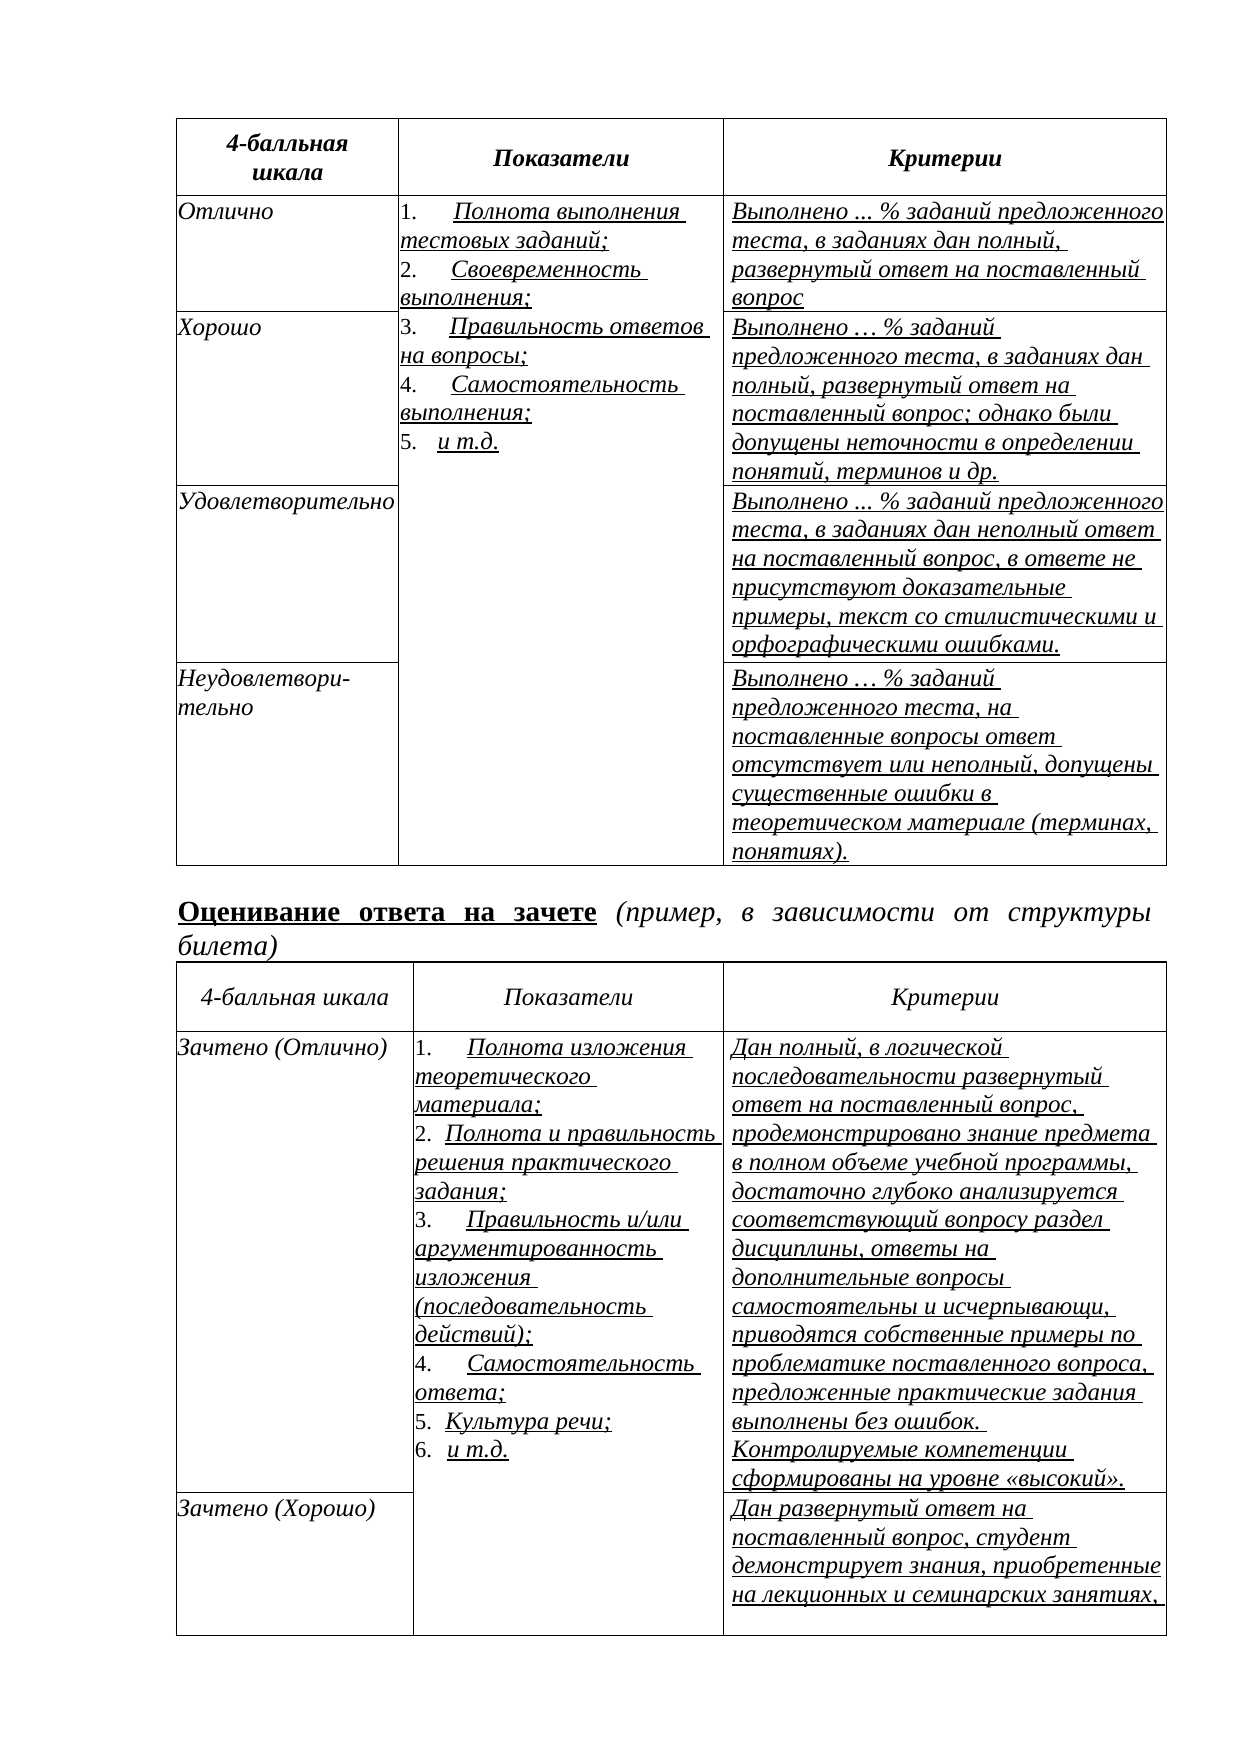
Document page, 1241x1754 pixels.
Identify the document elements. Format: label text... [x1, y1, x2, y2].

table_cell Полнота изложения теоретического материала; Полнота и правильность решения практического задания; Правильность и/или аргументированность изложения (последовательность действий); Самостоятельность ответа; Культура речи; и т.д. [414, 1032, 723, 1635]
table_header Критерии [724, 119, 1166, 195]
text Оценивание ответа на зачете (пример, в зависимости от структуры билета) [177, 894, 1152, 961]
table_cell Выполнено … % заданий предложенного теста, на поставленные вопросы ответ отсутствует или неполный, допущены существенные ошибки в теоретическом материале (терминах, понятиях). [724, 663, 1166, 864]
table_header 4-балльная шкала [177, 119, 398, 195]
table_cell Неудовлетворительно [177, 663, 398, 864]
table_header Критерии [724, 963, 1166, 1031]
table_cell Хорошо [177, 312, 398, 485]
table_cell Выполнено ... % заданий предложенного теста, в заданиях дан полный, развернутый ответ на поставленный вопрос [724, 196, 1166, 311]
table_cell Зачтено (Отлично) [177, 1032, 413, 1492]
table_header Показатели [399, 119, 723, 195]
table_cell Выполнено … % заданий предложенного теста, в заданиях дан полный, развернутый ответ на поставленный вопрос; однако были допущены неточности в определении понятий, терминов и др. [724, 312, 1166, 485]
table_cell Зачтено (Хорошо) [177, 1493, 413, 1635]
table_header Показатели [414, 963, 723, 1031]
table_cell Удовлетворительно [177, 486, 398, 662]
table_cell Выполнено ... % заданий предложенного теста, в заданиях дан неполный ответ на поставленный вопрос, в ответе не присутствуют доказательные примеры, текст со стилистическими и орфографическими ошибками. [724, 486, 1166, 662]
table_header 4-балльная шкала [177, 963, 413, 1031]
table_cell Отлично [177, 196, 398, 311]
table_cell Дан полный, в логической последовательности развернутый ответ на поставленный вопрос, продемонстрировано знание предмета в полном объеме учебной программы, достаточно глубоко анализируется соответствующий вопросу раздел дисциплины, ответы на дополнительные вопросы самостоятельны и исчерпывающи, приводятся собственные примеры по проблематике поставленного вопроса, предложенные практические задания выполнены без ошибок. Контролируемые компетенции сформированы на уровне «высокий». [724, 1032, 1166, 1492]
table_cell Полнота выполнения тестовых заданий; Своевременность выполнения; Правильность ответов на вопросы; Самостоятельность выполнения; и т.д. [399, 196, 723, 864]
